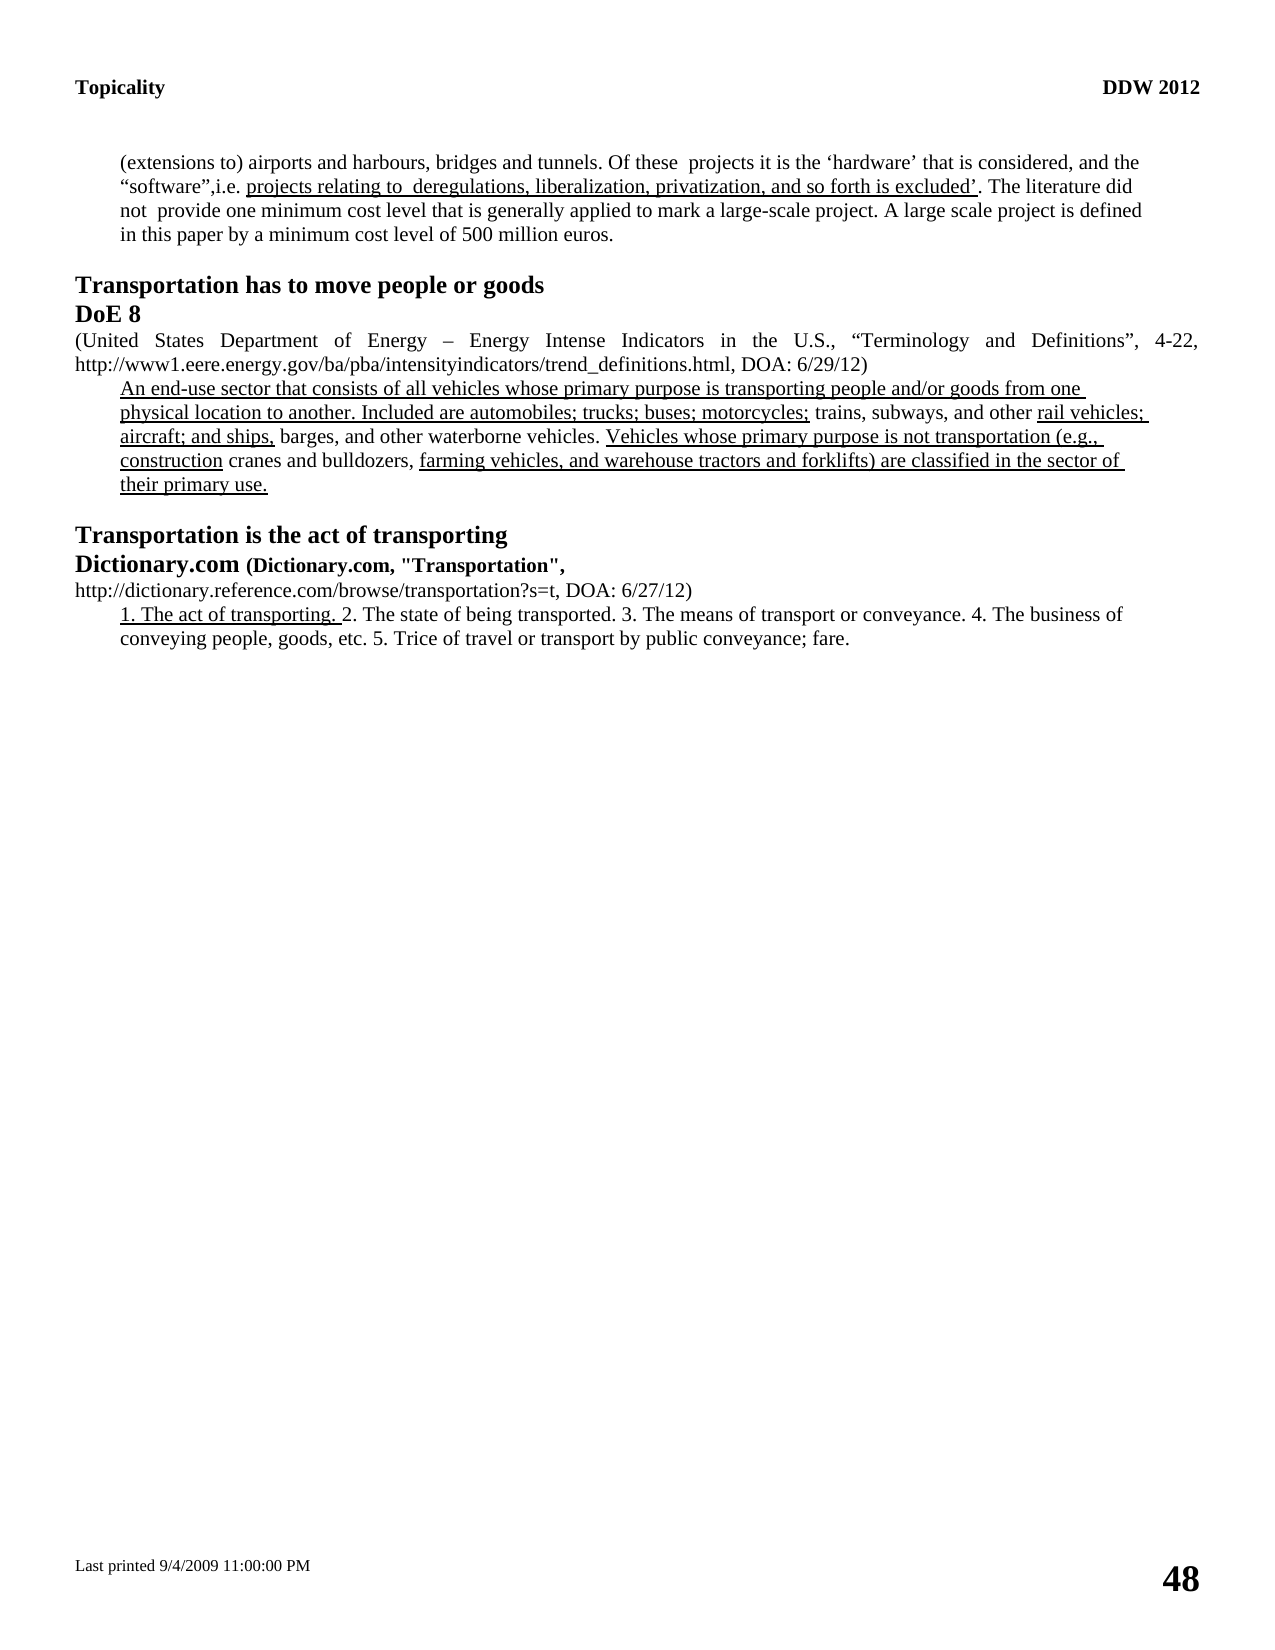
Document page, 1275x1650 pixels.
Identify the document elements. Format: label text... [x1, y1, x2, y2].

text (United States Department of Energy – Energy Intense Indicators in the U.S., “Terminology and Definitions”, 4-22, http://www1.eere.energy.gov/ba/pba/intensityindicators/trend_definitions.html, DOA: 6/29/12) [75, 328, 1200, 376]
text DoE 8 [75, 299, 1200, 328]
text Dictionary.com (Dictionary.com, "Transportation", [75, 549, 1200, 578]
text An end-use sector that consists of all vehicles whose primary purpose is transporting people and/or goods from one physical location to another. Included are automobiles; trucks; buses; motorcycles; trains, subways, and other rail vehicles; aircraft; and ships, barges, and other waterborne vehicles. Vehicles whose primary purpose is not transportation (e.g., construction cranes and bulldozers, farming vehicles, and warehouse tractors and forklifts) are classified in the sector of their primary use. [120, 376, 1155, 496]
text http://dictionary.reference.com/browse/transportation?s=t, DOA: 6/27/12) [75, 578, 1200, 602]
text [120, 150, 1155, 246]
text Transportation is the act of transporting [75, 520, 1200, 549]
text Transportation has to move people or goods [75, 270, 1200, 299]
text 1. The act of transporting. 2. The state of being transported. 3. The means of transport or conveyance. 4. The business of conveying people, goods, etc. 5. Trice of travel or transport by public conveyance; fare. [120, 602, 1155, 650]
